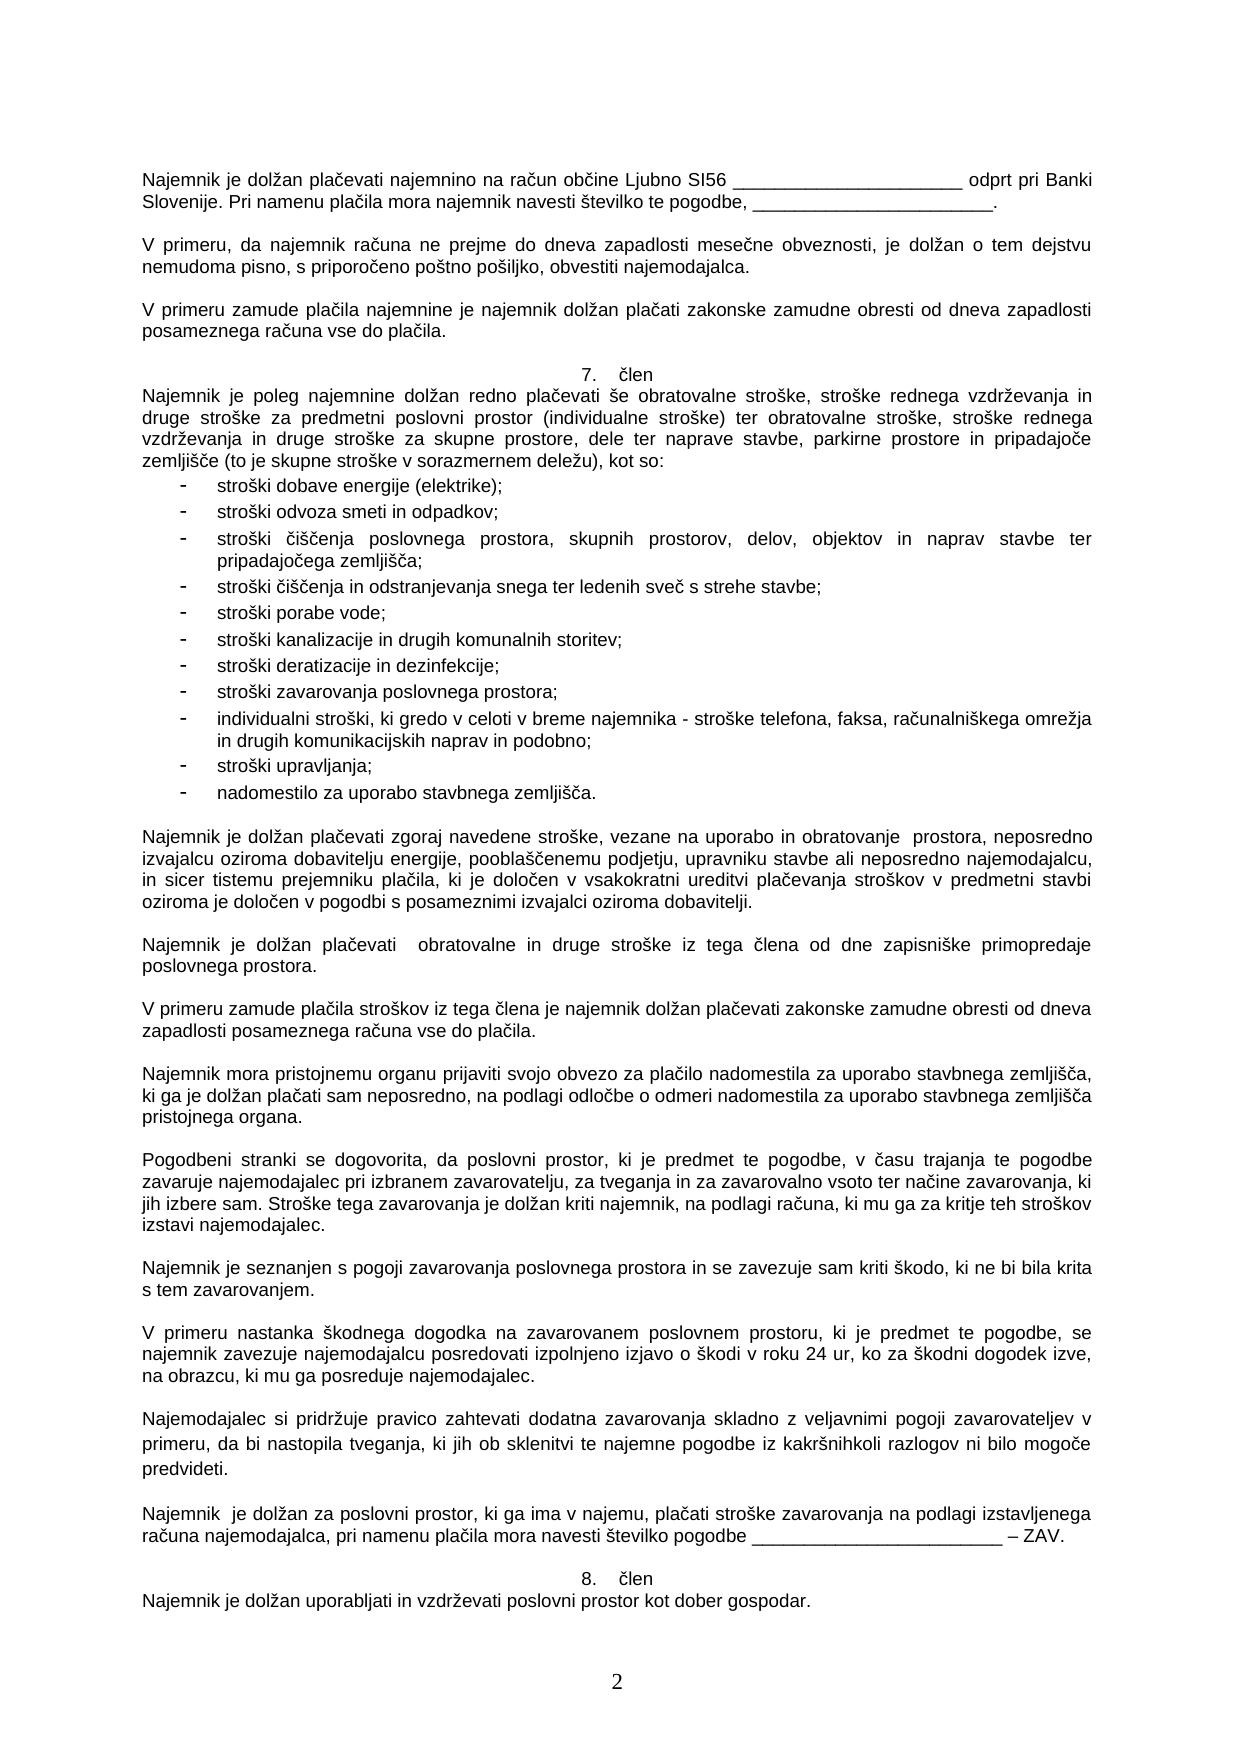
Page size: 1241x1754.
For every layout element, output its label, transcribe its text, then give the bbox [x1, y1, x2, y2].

text V primeru, da najemnik računa ne prejme do dneva zapadlosti mesečne obveznosti, je dolžan o tem dejstvu nemudoma pisno, s priporočeno poštno pošiljko, obvestiti najemodajalca. [142, 234, 1093, 277]
list nadomestilo za uporabo stavbnega zemljišča. [179, 778, 1093, 804]
list stroški deratizacije in dezinfekcije; [179, 651, 1093, 677]
text V primeru zamude plačila najemnine je najemnik dolžan plačati zakonske zamudne obresti od dneva zapadlosti posameznega računa vse do plačila. [142, 299, 1093, 342]
list stroški odvoza smeti in odpadkov; [179, 497, 1093, 524]
list stroški dobave energije (elektrike); [179, 471, 1093, 497]
list stroški čiščenja in odstranjevanja snega ter ledenih sveč s strehe stavbe; [179, 572, 1093, 598]
text V primeru zamude plačila stroškov iz tega člena je najemnik dolžan plačevati zakonske zamudne obresti od dneva zapadlosti posameznega računa vse do plačila. [142, 998, 1093, 1041]
text Najemodajalec si pridržuje pravico zahtevati dodatna zavarovanja skladno z veljavnimi pogoji zavarovateljev v primeru, da bi nastopila tveganja, ki jih ob sklenitvi te najemne pogodbe iz kakršnihkoli razlogov ni bilo mogoče predvideti. [142, 1408, 1093, 1479]
list stroški zavarovanja poslovnega prostora; [179, 677, 1093, 703]
text Najemnik je dolžan plačevati obratovalne in druge stroške iz tega člena od dne zapisniške primopredaje poslovnega prostora. [142, 933, 1093, 977]
list stroški kanalizacije in drugih komunalnih storitev; [179, 624, 1093, 651]
list člen [142, 1568, 1093, 1589]
text Najemnik je dolžan plačevati zgoraj navedene stroške, vezane na uporabo in obratovanje prostora, neposredno izvajalcu oziroma dobavitelju energije, pooblaščenemu podjetju, upravniku stavbe ali neposredno najemodajalcu, in sicer tistemu prejemniku plačila, ki je določen v vsakokratni ureditvi plačevanja stroškov v predmetni stavbi oziroma je določen v pogodbi s posameznimi izvajalci oziroma dobavitelji. [142, 826, 1093, 912]
text Pogodbeni stranki se dogovorita, da poslovni prostor, ki je predmet te pogodbe, v času trajanja te pogodbe zavaruje najemodajalec pri izbranem zavarovatelju, za tveganja in za zavarovalno vsoto ter načine zavarovanja, ki jih izbere sam. Stroške tega zavarovanja je dolžan kriti najemnik, na podlagi računa, ki mu ga za kritje teh stroškov izstavi najemodajalec. [142, 1149, 1093, 1235]
text Najemnik je dolžan za poslovni prostor, ki ga ima v najemu, plačati stroške zavarovanja na podlagi izstavljenega računa najemodajalca, pri namenu plačila mora navesti številko pogodbe ________________________ – ZAV. [142, 1503, 1093, 1546]
list člen [142, 363, 1093, 385]
list stroški čiščenja poslovnega prostora, skupnih prostorov, delov, objektov in naprav stavbe ter pripadajočega zemljišča; [179, 524, 1093, 572]
text Najemnik je dolžan plačevati najemnino na račun občine Ljubno SI56 ______________________ odprt pri Banki Slovenije. Pri namenu plačila mora najemnik navesti številko te pogodbe, _______________________. [142, 169, 1093, 212]
list stroški upravljanja; [179, 751, 1093, 778]
text Najemnik je seznanjen s pogoji zavarovanja poslovnega prostora in se zavezuje sam kriti škodo, ki ne bi bila krita s tem zavarovanjem. [142, 1257, 1093, 1300]
text Najemnik je dolžan uporabljati in vzdrževati poslovni prostor kot dober gospodar. [142, 1589, 1093, 1611]
text Najemnik mora pristojnemu organu prijaviti svojo obvezo za plačilo nadomestila za uporabo stavbnega zemljišča, ki ga je dolžan plačati sam neposredno, na podlagi odločbe o odmeri nadomestila za uporabo stavbnega zemljišča pristojnega organa. [142, 1063, 1093, 1128]
list stroški porabe vode; [179, 598, 1093, 624]
text Najemnik je poleg najemnine dolžan redno plačevati še obratovalne stroške, stroške rednega vzdrževanja in druge stroške za predmetni poslovni prostor (individualne stroške) ter obratovalne stroške, stroške rednega vzdrževanja in druge stroške za skupne prostore, dele ter naprave stavbe, parkirne prostore in pripadajoče zemljišče (to je skupne stroške v sorazmernem deležu), kot so: [142, 385, 1093, 471]
text V primeru nastanka škodnega dogodka na zavarovanem poslovnem prostoru, ki je predmet te pogodbe, se najemnik zavezuje najemodajalcu posredovati izpolnjeno izjavo o škodi v roku 24 ur, ko za škodni dogodek izve, na obrazcu, ki mu ga posreduje najemodajalec. [142, 1322, 1093, 1386]
list individualni stroški, ki gredo v celoti v breme najemnika - stroške telefona, faksa, računalniškega omrežja in drugih komunikacijskih naprav in podobno; [179, 703, 1093, 751]
